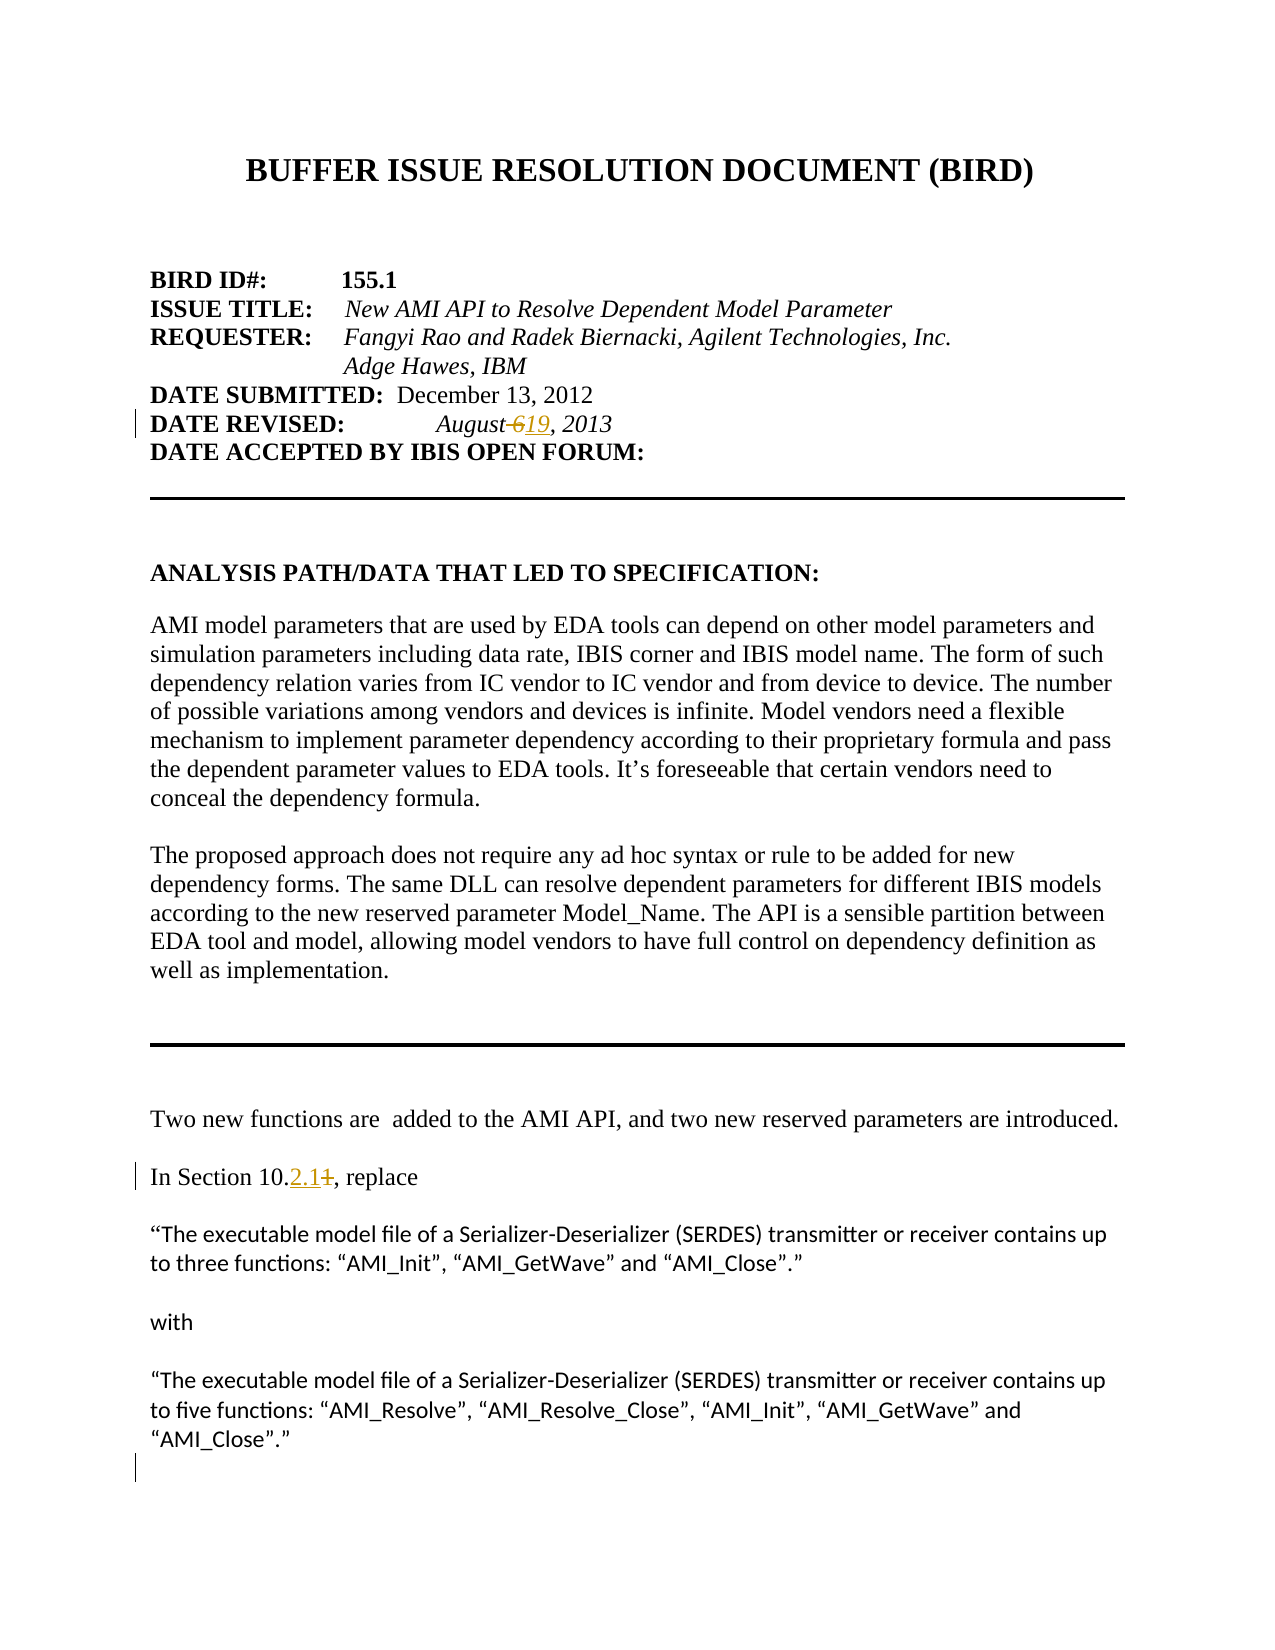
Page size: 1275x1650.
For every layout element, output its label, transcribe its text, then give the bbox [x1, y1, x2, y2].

text BUFFER ISSUE RESOLUTION DOCUMENT (BIRD) [150, 150, 1125, 188]
text REQUESTER: Fangyi Rao and Radek Biernacki, Agilent Technologies, Inc. [150, 322, 1125, 351]
text ANALYSIS PATH/DATA THAT LED TO SPECIFICATION: [150, 558, 1125, 586]
text Adge Hawes, IBM [150, 351, 1125, 380]
text with [150, 1307, 1125, 1336]
text DATE REVISED: August, 2013 [150, 409, 1125, 437]
text ISSUE TITLE: New AMI API to Resolve Dependent Model Parameter [150, 294, 1125, 322]
text In Section 10., replace [150, 1162, 1125, 1190]
text DATE ACCEPTED BY IBIS OPEN FORUM: [150, 437, 1125, 466]
text BIRD ID#: 155.1 [150, 265, 1125, 294]
text AMI model parameters that are used by EDA tools can depend on other model parameters and simulation parameters including data rate, IBIS corner and IBIS model name. The form of such dependency relation varies from IC vendor to IC vendor and from device to device. The number of possible variations among vendors and devices is infinite. Model vendors need a flexible mechanism to implement parameter dependency according to their proprietary formula and pass the dependent parameter values to EDA tools. It’s foreseeable that certain vendors need to conceal the dependency formula. [150, 610, 1125, 811]
text “The executable model file of a Serializer-Deserializer (SERDES) transmitter or receiver contains up to three functions: “AMI_Init”, “AMI_GetWave” and “AMI_Close”.” [150, 1219, 1125, 1278]
text “The executable model file of a Serializer-Deserializer (SERDES) transmitter or receiver contains up to five functions: “AMI_Resolve”, “AMI_Resolve_Close”, “AMI_Init”, “AMI_GetWave” and “AMI_Close”.” [150, 1365, 1125, 1453]
text Two new functions are added to the AMI API, and two new reserved parameters are introduced. [150, 1104, 1125, 1133]
text The proposed approach does not require any ad hoc syntax or rule to be added for new dependency forms. The same DLL can resolve dependent parameters for different IBIS models according to the new reserved parameter Model_Name. The API is a sensible partition between EDA tool and model, allowing model vendors to have full control on dependency definition as well as implementation. [150, 840, 1125, 984]
text DATE SUBMITTED: December 13, 2012 [150, 380, 1125, 409]
